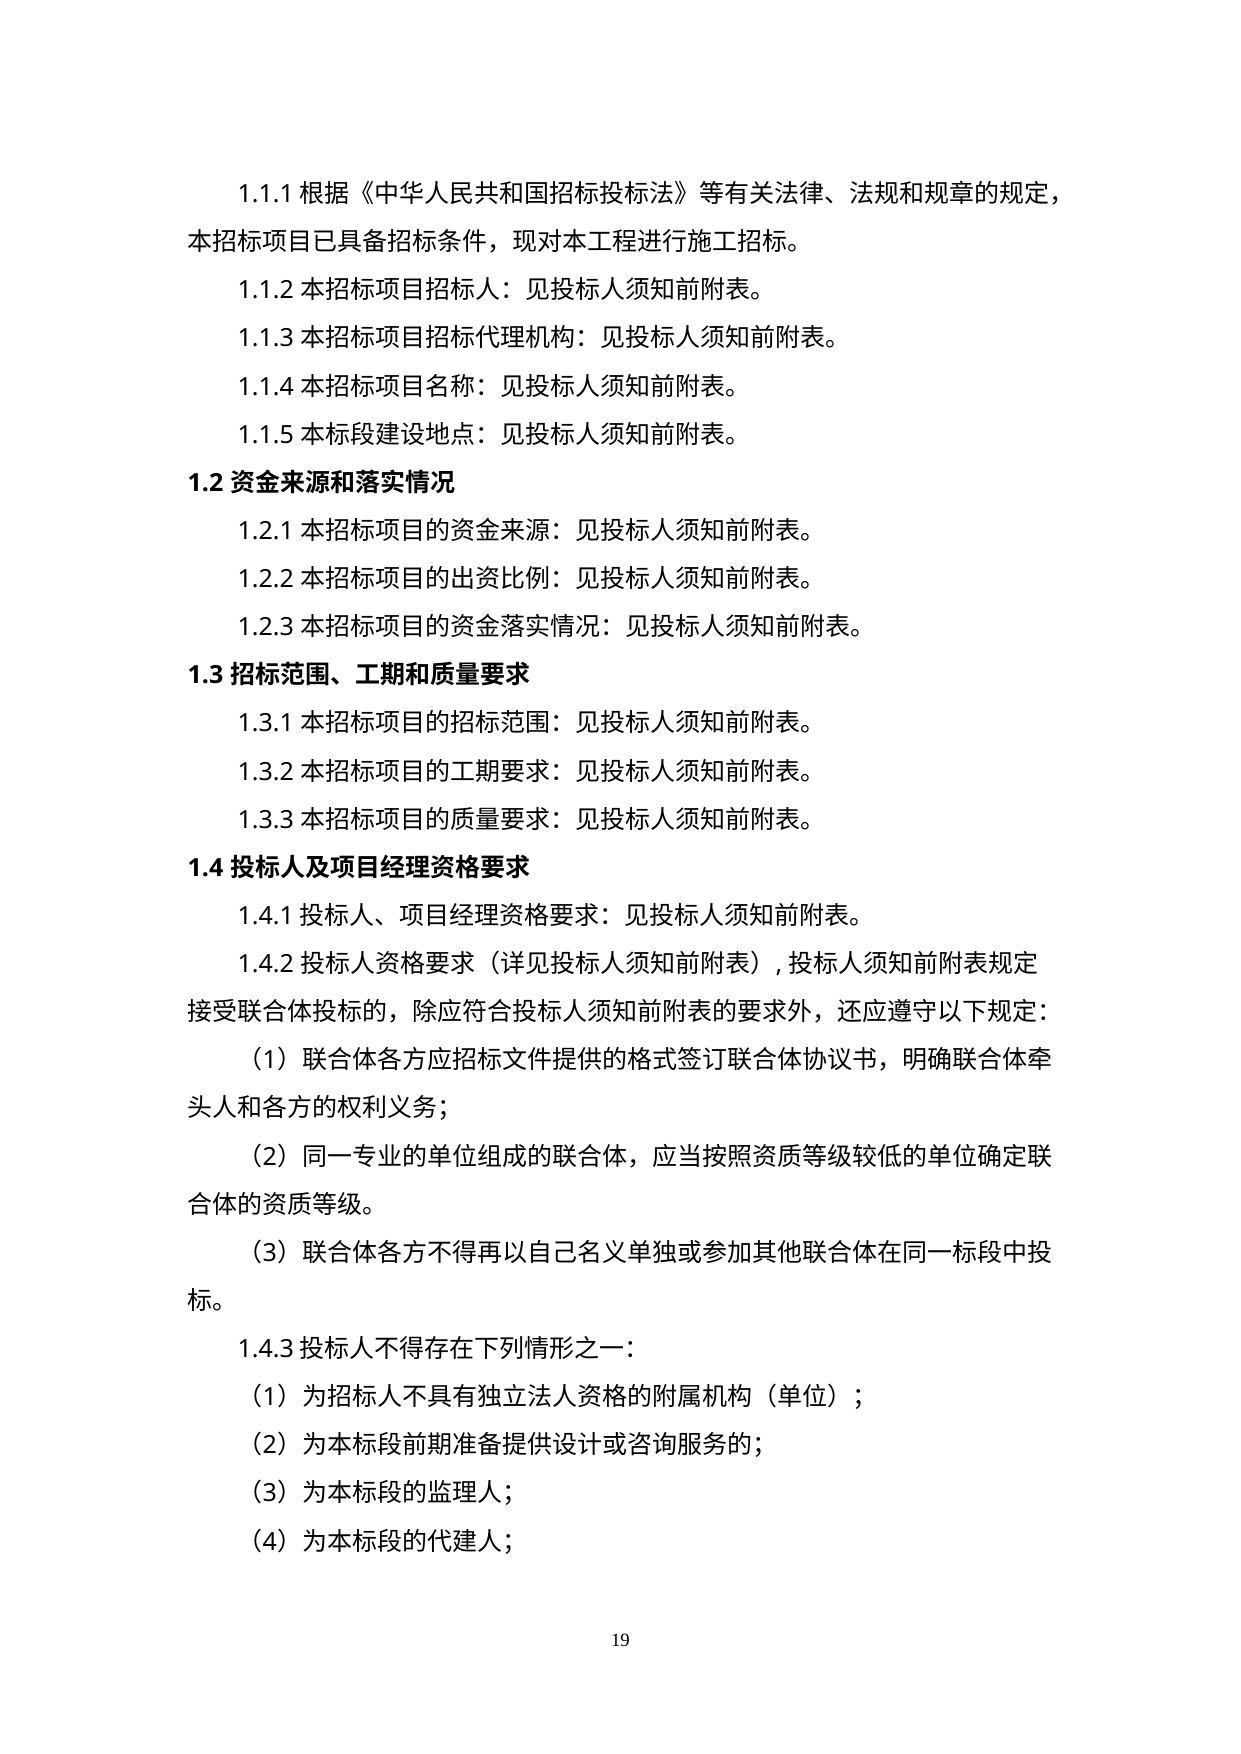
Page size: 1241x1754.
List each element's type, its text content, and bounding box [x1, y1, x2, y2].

text 1.2.2 本招标项目的出资比例：见投标人须知前附表。 [187, 553, 1053, 601]
text （1）联合体各方应招标文件提供的格式签订联合体协议书，明确联合体牵头人和各方的权利义务； [187, 1034, 1053, 1130]
text （2）同一专业的单位组成的联合体，应当按照资质等级较低的单位确定联合体的资质等级。 [187, 1130, 1053, 1226]
text 1.3.3 本招标项目的质量要求：见投标人须知前附表。 [187, 793, 1053, 841]
text 1.1.5 本标段建设地点：见投标人须知前附表。 [187, 408, 1053, 456]
text （1）为招标人不具有独立法人资格的附属机构（单位）； [187, 1371, 1053, 1419]
text 1.2 资金来源和落实情况 [187, 456, 1053, 504]
text 1.4.2 投标人资格要求（详见投标人须知前附表）, 投标人须知前附表规定接受联合体投标的，除应符合投标人须知前附表的要求外，还应遵守以下规定： [187, 938, 1053, 1034]
text （2）为本标段前期准备提供设计或咨询服务的； [187, 1419, 1053, 1467]
text 1.1.2 本招标项目招标人：见投标人须知前附表。 [187, 264, 1053, 312]
text 1.4.1投标人、项目经理资格要求：见投标人须知前附表。 [187, 889, 1053, 938]
text 1.4.3投标人不得存在下列情形之一： [187, 1323, 1053, 1371]
text 1.3.2 本招标项目的工期要求：见投标人须知前附表。 [187, 745, 1053, 793]
text （3）联合体各方不得再以自己名义单独或参加其他联合体在同一标段中投标。 [187, 1226, 1053, 1323]
text 1.3 招标范围、工期和质量要求 [187, 649, 1053, 697]
text 1.1.1根据《中华人民共和国招标投标法》等有关法律、法规和规章的规定，本招标项目已具备招标条件，现对本工程进行施工招标。 [187, 168, 1053, 264]
text 1.3.1 本招标项目的招标范围：见投标人须知前附表。 [187, 697, 1053, 745]
text 1.1.3 本招标项目招标代理机构：见投标人须知前附表。 [187, 312, 1053, 360]
text 1.2.1 本招标项目的资金来源：见投标人须知前附表。 [187, 504, 1053, 553]
text 1.2.3 本招标项目的资金落实情况：见投标人须知前附表。 [187, 601, 1053, 649]
text （4）为本标段的代建人； [187, 1515, 1053, 1563]
text 1.4 投标人及项目经理资格要求 [187, 841, 1053, 889]
text 1.1.4 本招标项目名称：见投标人须知前附表。 [187, 360, 1053, 408]
text （3）为本标段的监理人； [187, 1467, 1053, 1515]
